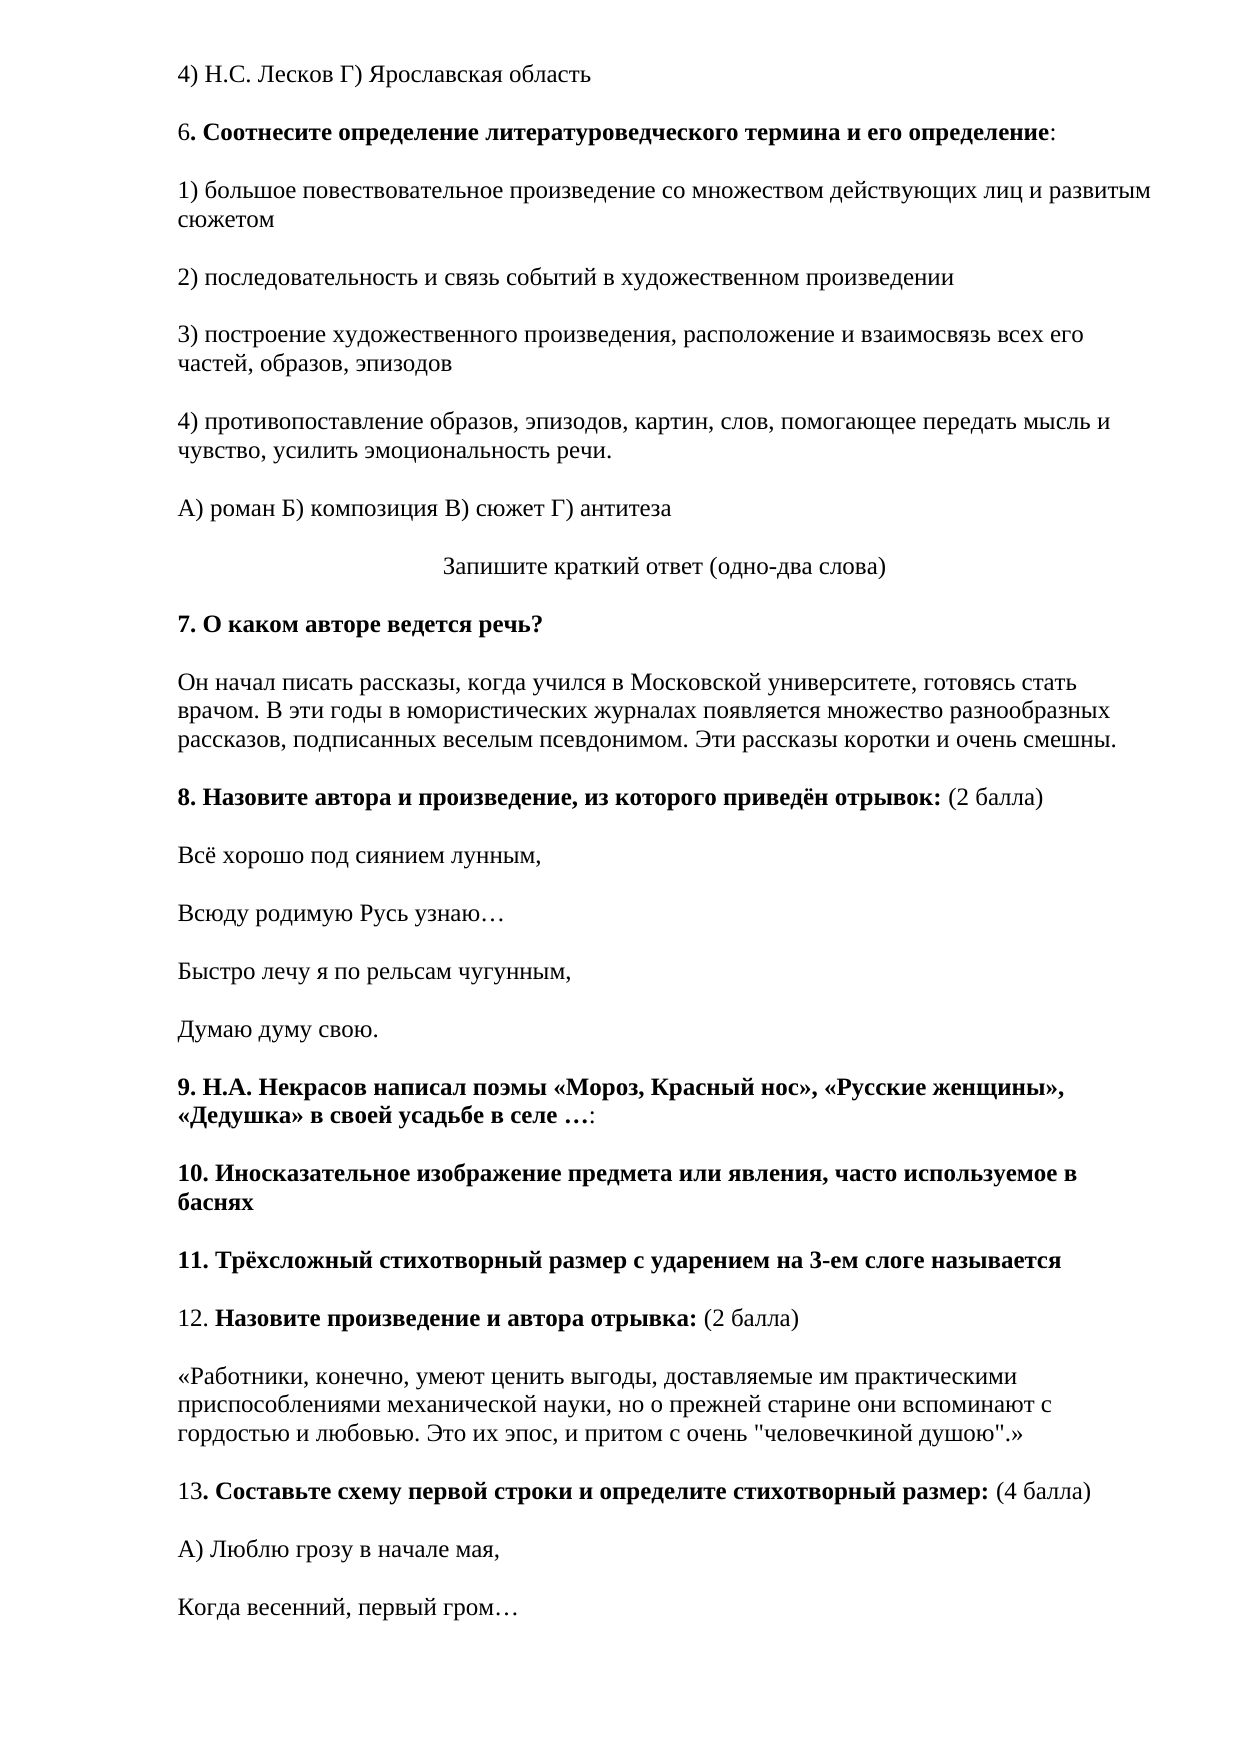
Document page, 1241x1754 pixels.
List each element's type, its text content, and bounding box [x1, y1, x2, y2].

text Он начал писать рассказы, когда учился в Московской университете, готовясь стать врачом. В эти годы в юмористических журналах появляется множество разнообразных рассказов, подписанных веселым псевдонимом. Эти рассказы коротки и очень смешны. [177, 667, 1152, 753]
text 11. Трёхсложный стихотворный размер с ударением на 3-ем слоге называется [177, 1245, 1152, 1274]
text 12. Назовите произведение и автора отрывка: (2 балла) [177, 1303, 1152, 1332]
text 6. Соотнесите определение литературоведческого термина и его определение: [177, 117, 1152, 146]
text 1) большое повествовательное произведение со множеством действующих лиц и развитым сюжетом [177, 175, 1152, 232]
text Запишите краткий ответ (одно-два слова) [177, 551, 1152, 579]
text 8. Назовите автора и произведение, из которого приведён отрывок: (2 балла) [177, 782, 1152, 811]
text 9. Н.А. Некрасов написал поэмы «Мороз, Красный нос», «Русские женщины», «Дедушка» в своей усадьбе в селе …: [177, 1072, 1152, 1129]
text 7. О каком авторе ведется речь? [177, 609, 1152, 637]
text Быстро лечу я по рельсам чугунным, [177, 956, 1152, 984]
text 4) противопоставление образов, эпизодов, картин, слов, помогающее передать мысль и чувство, усилить эмоциональность речи. [177, 406, 1152, 464]
text Когда весенний, первый гром… [177, 1592, 1152, 1621]
text 2) последовательность и связь событий в художественном произведении [177, 262, 1152, 290]
text А) роман Б) композиция В) сюжет Г) антитеза [177, 493, 1152, 522]
text Думаю думу свою. [177, 1014, 1152, 1042]
text Всюду родимую Русь узнаю… [177, 898, 1152, 927]
text 4) Н.С. Лесков Г) Ярославская область [177, 59, 1152, 88]
text 13. Составьте схему первой строки и определите стихотворный размер: (4 балла) [177, 1476, 1152, 1505]
text А) Люблю грозу в начале мая, [177, 1534, 1152, 1563]
text «Работники, конечно, умеют ценить выгоды, доставляемые им практическими приспособлениями механической науки, но о прежней старине они вспоминают с гордостью и любовью. Это их эпос, и притом с очень "человечкиной душою".» [177, 1361, 1152, 1447]
text 10. Иносказательное изображение предмета или явления, часто используемое в баснях [177, 1158, 1152, 1216]
text 3) построение художественного произведения, расположение и взаимосвязь всех его частей, образов, эпизодов [177, 319, 1152, 377]
text Всё хорошо под сиянием лунным, [177, 840, 1152, 869]
